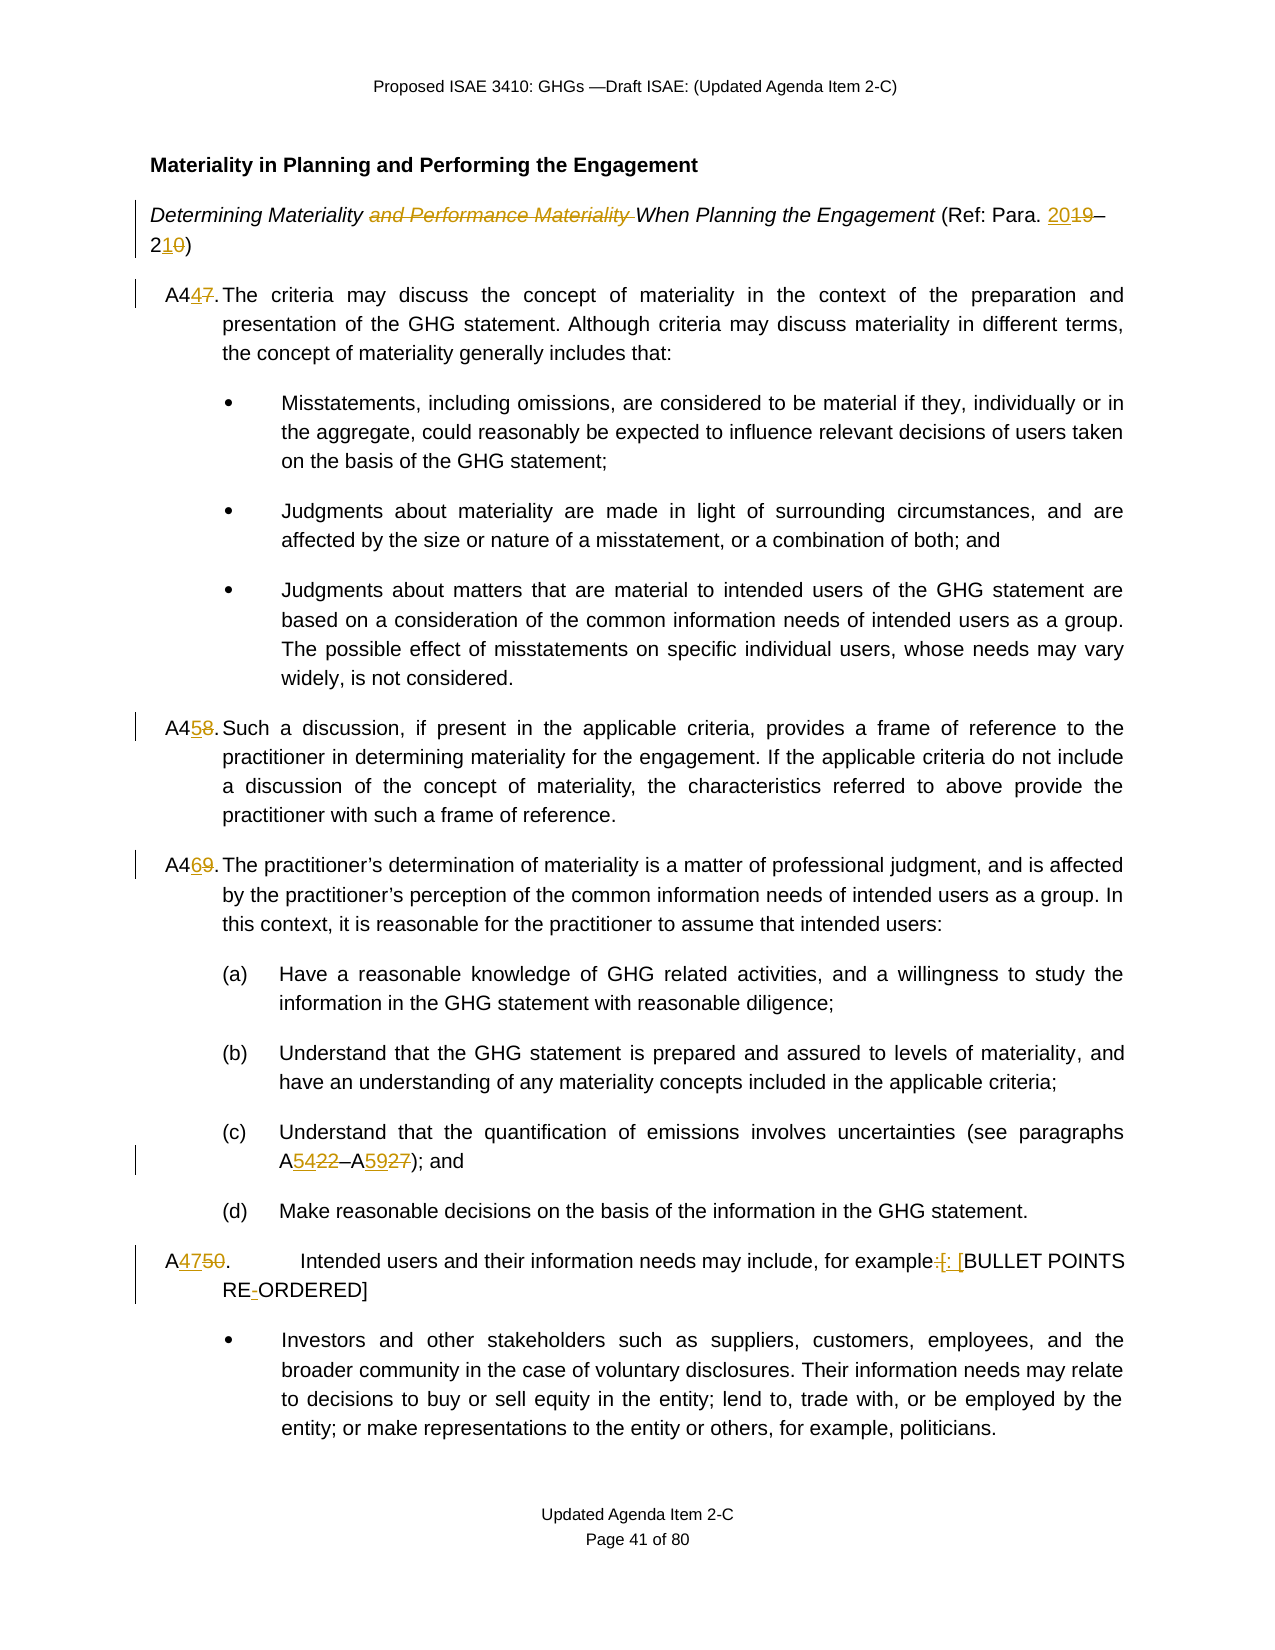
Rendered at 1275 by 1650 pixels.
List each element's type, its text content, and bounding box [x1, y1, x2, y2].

text Investors and other stakeholders such as suppliers, customers, employees, and the broader community in the case of voluntary disclosures. Their information needs may relate to decisions to buy or sell equity in the entity; lend to, trade with, or be employed by the entity; or make representations to the entity or others, for example, politicians. [225, 1324, 1125, 1441]
text (b) Understand that the GHG statement is prepared and assured to levels of materiality, and have an understanding of any materiality concepts included in the applicable criteria; [222, 1037, 1125, 1095]
text A4. The practitioner’s determination of materiality is a matter of professional judgment, and is affected by the practitioner’s perception of the common information needs of intended users as a group. In this context, it is reasonable for the practitioner to assume that intended users: [165, 849, 1125, 937]
text Judgments about materiality are made in light of surrounding circumstances, and are affected by the size or nature of a misstatement, or a combination of both; and [225, 495, 1125, 554]
subtitle Determining Materiality When Planning the Engagement (Ref: Para. –2) [150, 199, 1125, 258]
text A4. Such a discussion, if present in the applicable criteria, provides a frame of reference to the practitioner in determining materiality for the engagement. If the applicable criteria do not include a discussion of the concept of materiality, the characteristics referred to above provide the practitioner with such a frame of reference. [165, 712, 1125, 829]
text Misstatements, including omissions, are considered to be material if they, individually or in the aggregate, could reasonably be expected to influence relevant decisions of users taken on the basis of the GHG statement; [225, 387, 1125, 474]
text (d) Make reasonable decisions on the basis of the information in the GHG statement. [222, 1195, 1125, 1224]
text (a) Have a reasonable knowledge of GHG related activities, and a willingness to study the information in the GHG statement with reasonable diligence; [222, 958, 1125, 1016]
subtitle Materiality in Planning and Performing the Engagement [150, 149, 1125, 179]
text (c) Understand that the quantification of emissions involves uncertainties (see paragraphs A–A); and [222, 1116, 1125, 1174]
text Judgments about matters that are material to intended users of the GHG statement are based on a consideration of the common information needs of intended users as a group. The possible effect of misstatements on specific individual users, whose needs may vary widely, is not considered. [225, 574, 1125, 691]
text A. Intended users and their information needs may include, for exampleBULLET POINTS REORDERED] [165, 1245, 1125, 1304]
text A4. The criteria may discuss the concept of materiality in the context of the preparation and presentation of the GHG statement. Although criteria may discuss materiality in different terms, the concept of materiality generally includes that: [165, 279, 1125, 366]
